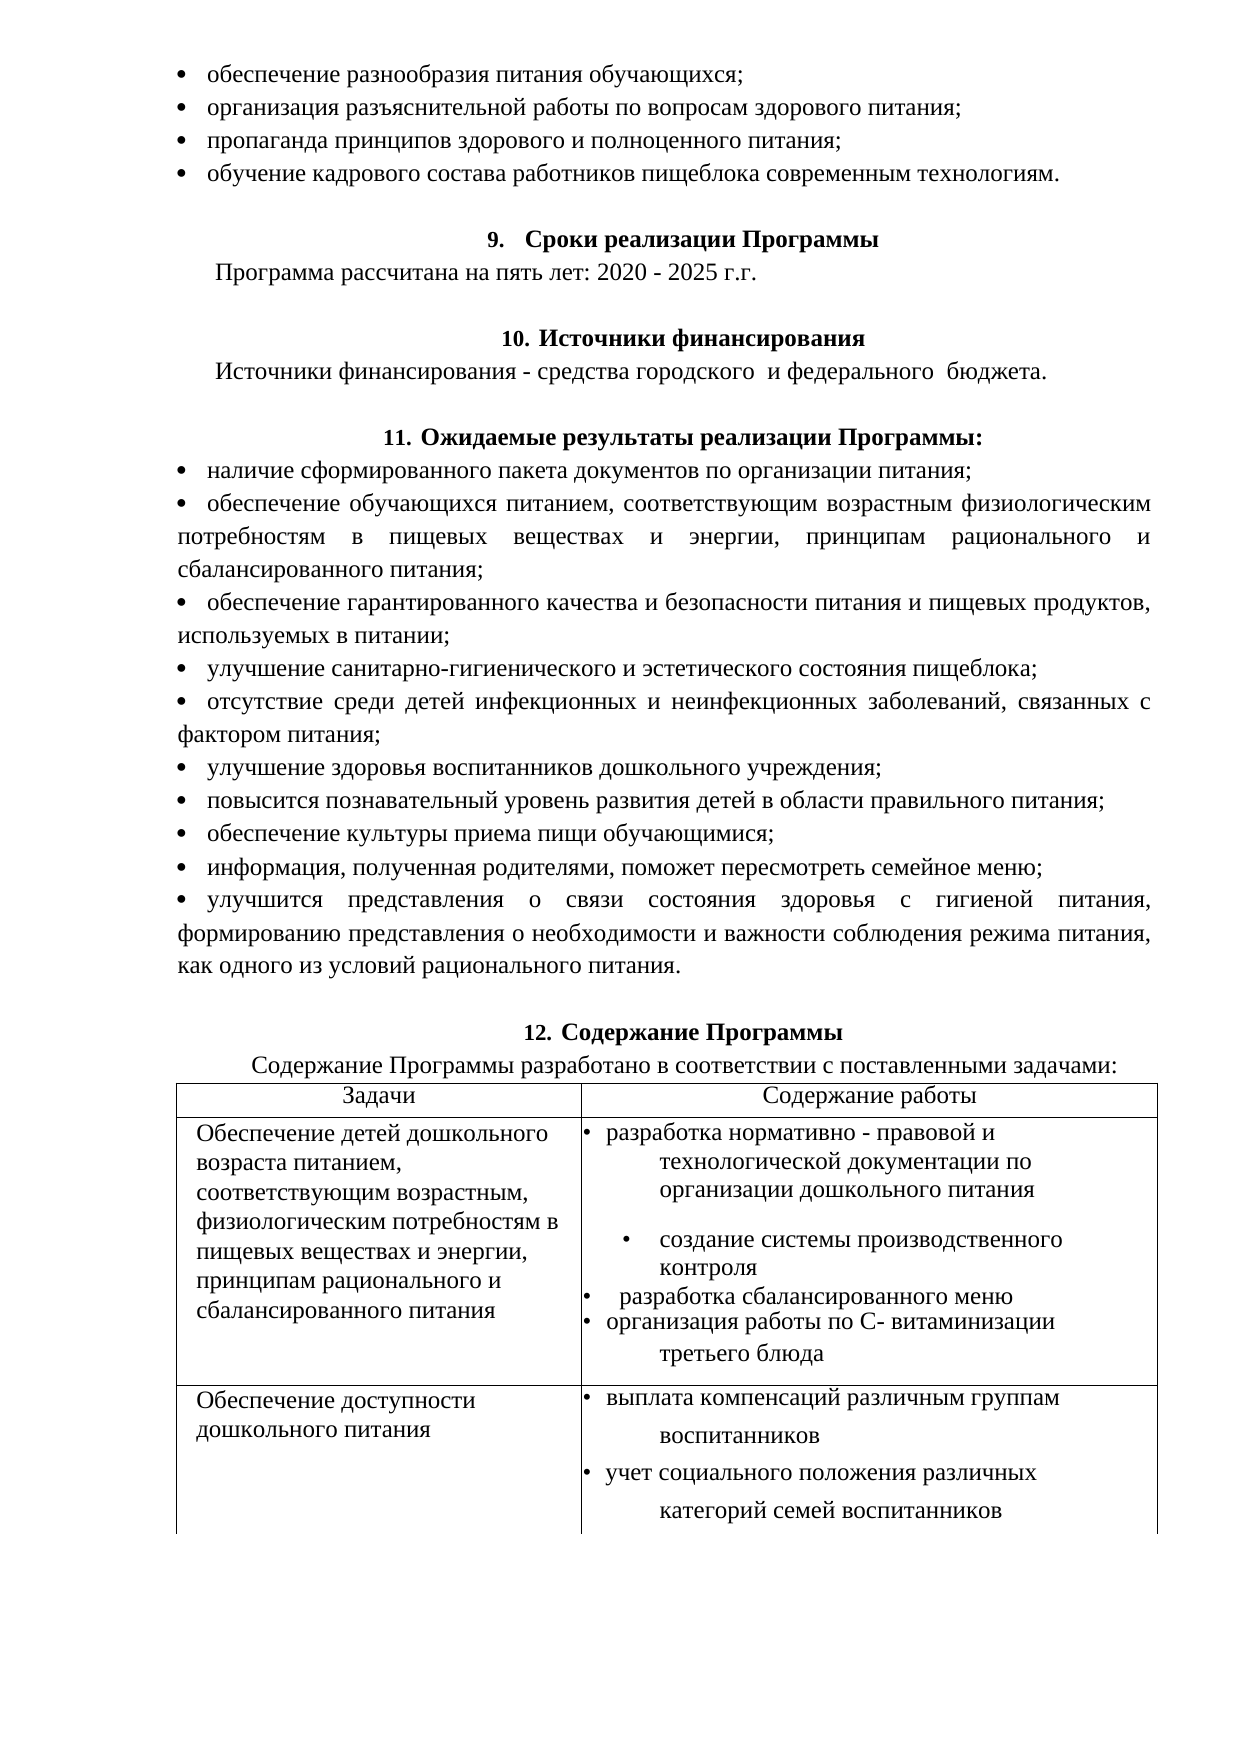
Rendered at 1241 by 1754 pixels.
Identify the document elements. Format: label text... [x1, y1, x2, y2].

table_cell выплата компенсаций различным группам воспитанников учет социального положения различных категорий семей воспитанников [582, 1386, 1157, 1534]
list улучшится представления о связи состояния здоровья с гигиеной питания, формированию представления о необходимости и важности соблюдения режима питания, как одного из условий рационального питания. [177, 884, 1152, 979]
text Содержание Программы разработано в соответствии с поставленными задачами: [177, 1050, 1152, 1078]
table_header Задачи [177, 1084, 581, 1117]
text Источники финансирования - средства городского и федерального бюджета. [177, 356, 1152, 385]
list обучение кадрового состава работников пищеблока современным технологиям. [177, 158, 1152, 187]
list обеспечение обучающихся питанием, соответствующим возрастным физиологическим потребностям в пищевых веществах и энергии, принципам рационального и сбалансированного питания; [177, 488, 1152, 583]
list улучшение санитарно-гигиенического и эстетического состояния пищеблока; [177, 653, 1152, 682]
list Содержание Программы [215, 1017, 1152, 1045]
table_header Содержание работы [582, 1084, 1157, 1117]
list Ожидаемые результаты реализации Программы: [215, 422, 1152, 451]
list отсутствие среди детей инфекционных и неинфекционных заболеваний, связанных с фактором питания; [177, 686, 1152, 748]
text Программа рассчитана на пять лет: 2020 - 2025 г.г. [215, 257, 1152, 286]
list обеспечение разнообразия питания обучающихся; [177, 59, 1152, 88]
list обеспечение гарантированного качества и безопасности питания и пищевых продуктов, используемых в питании; [177, 587, 1152, 649]
list обеспечение культуры приема пищи обучающимися; [177, 818, 1152, 847]
list повысится познавательный уровень развития детей в области правильного питания; [177, 786, 1152, 814]
list пропаганда принципов здорового и полноценного питания; [177, 125, 1152, 154]
table_cell разработка нормативно - правовой и технологической документации по организации дошкольного питания создание системы производственного контроля разработка сбалансированного меню организация работы по С- витаминизации третьего блюда [582, 1118, 1157, 1385]
list информация, полученная родителями, поможет пересмотреть семейное меню; [177, 852, 1152, 880]
list Источники финансирования [215, 323, 1152, 352]
list организация разъяснительной работы по вопросам здорового питания; [177, 92, 1152, 121]
list Сроки реализации Программы [215, 224, 1152, 253]
table_cell Обеспечение детей дошкольного возраста питанием, соответствующим возрастным, физиологическим потребностям в пищевых веществах и энергии, принципам рационального и сбалансированного питания [177, 1118, 581, 1385]
list наличие сформированного пакета документов по организации питания; [177, 455, 1152, 484]
list улучшение здоровья воспитанников дошкольного учреждения; [177, 752, 1152, 781]
table_cell Обеспечение доступности дошкольного питания [177, 1386, 581, 1534]
